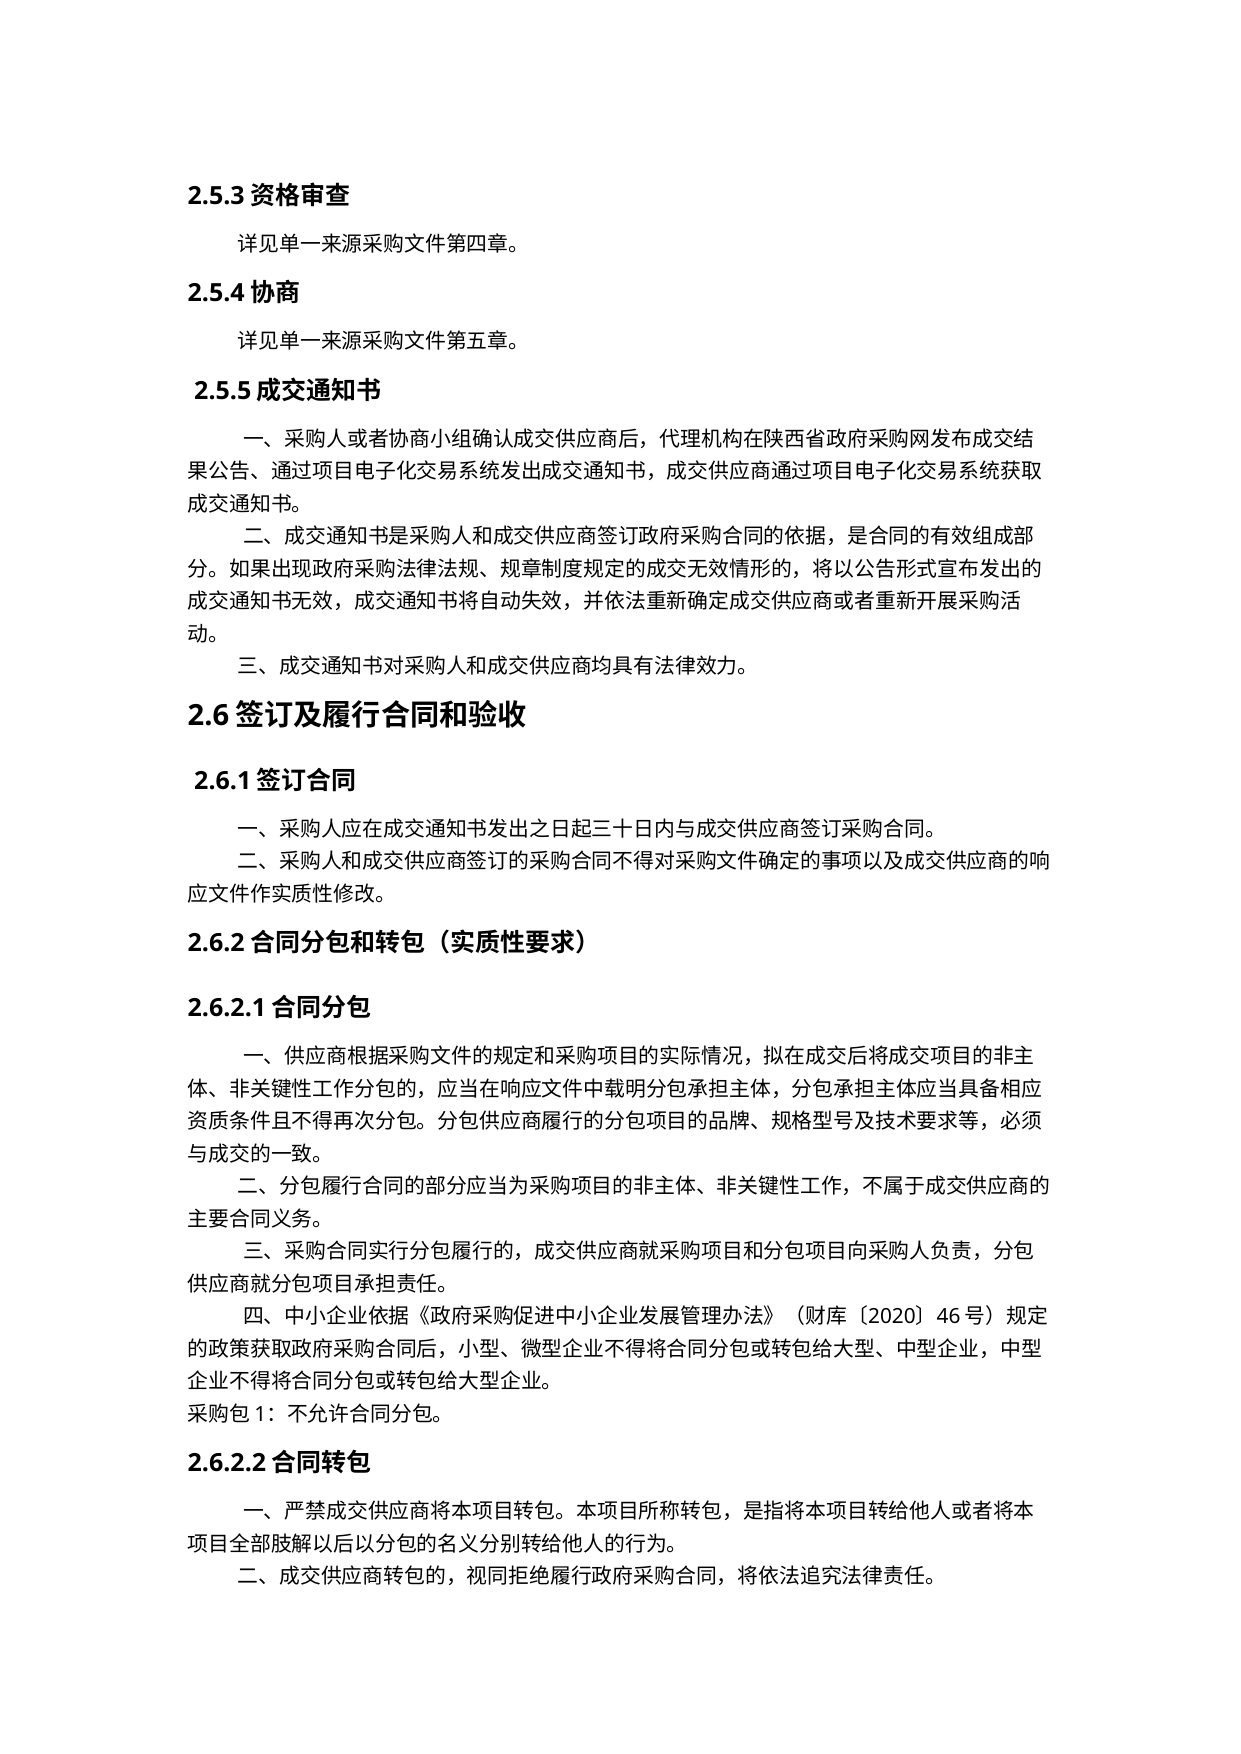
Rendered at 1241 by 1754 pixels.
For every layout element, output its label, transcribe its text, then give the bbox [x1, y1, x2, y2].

text 三、采购合同实行分包履行的，成交供应商就采购项目和分包项目向采购人负责，分包供应商就分包项目承担责任。 [187, 1234, 1053, 1299]
text 三、成交通知书对采购人和成交供应商均具有法律效力。 [187, 649, 1053, 682]
text 四、中小企业依据《政府采购促进中小企业发展管理办法》（财库〔2020〕46号）规定的政策获取政府采购合同后，小型、微型企业不得将合同分包或转包给大型、中型企业，中型企业不得将合同分包或转包给大型企业。 [187, 1299, 1053, 1397]
text 二、采购人和成交供应商签订的采购合同不得对采购文件确定的事项以及成交供应商的响应文件作实质性修改。 [187, 844, 1053, 909]
text 2.6签订及履行合同和验收 [187, 682, 1053, 747]
text 二、成交通知书是采购人和成交供应商签订政府采购合同的依据，是合同的有效组成部分。如果出现政府采购法律法规、规章制度规定的成交无效情形的，将以公告形式宣布发出的成交通知书无效，成交通知书将自动失效，并依法重新确定成交供应商或者重新开展采购活动。 [187, 519, 1053, 649]
text 一、严禁成交供应商将本项目转包。本项目所称转包，是指将本项目转给他人或者将本项目全部肢解以后以分包的名义分别转给他人的行为。 [187, 1494, 1053, 1559]
text 详见单一来源采购文件第五章。 [187, 324, 1053, 357]
text 采购包1：不允许合同分包。 [187, 1397, 1053, 1429]
text 2.5.5成交通知书 [187, 357, 1053, 422]
text 2.5.4协商 [187, 259, 1053, 324]
text 详见单一来源采购文件第四章。 [187, 227, 1053, 259]
text 二、分包履行合同的部分应当为采购项目的非主体、非关键性工作，不属于成交供应商的主要合同义务。 [187, 1169, 1053, 1234]
text 二、成交供应商转包的，视同拒绝履行政府采购合同，将依法追究法律责任。 [187, 1559, 1053, 1592]
text 一、供应商根据采购文件的规定和采购项目的实际情况，拟在成交后将成交项目的非主体、非关键性工作分包的，应当在响应文件中载明分包承担主体，分包承担主体应当具备相应资质条件且不得再次分包。分包供应商履行的分包项目的品牌、规格型号及技术要求等，必须与成交的一致。 [187, 1039, 1053, 1169]
text 2.6.2合同分包和转包（实质性要求） [187, 909, 1053, 974]
text 2.6.1签订合同 [187, 747, 1053, 812]
text 2.6.2.2合同转包 [187, 1429, 1053, 1494]
text 一、采购人或者协商小组确认成交供应商后，代理机构在陕西省政府采购网发布成交结果公告、通过项目电子化交易系统发出成交通知书，成交供应商通过项目电子化交易系统获取成交通知书。 [187, 422, 1053, 519]
text 2.6.2.1合同分包 [187, 974, 1053, 1039]
text 2.5.3资格审查 [187, 162, 1053, 227]
text 一、采购人应在成交通知书发出之日起三十日内与成交供应商签订采购合同。 [187, 812, 1053, 844]
